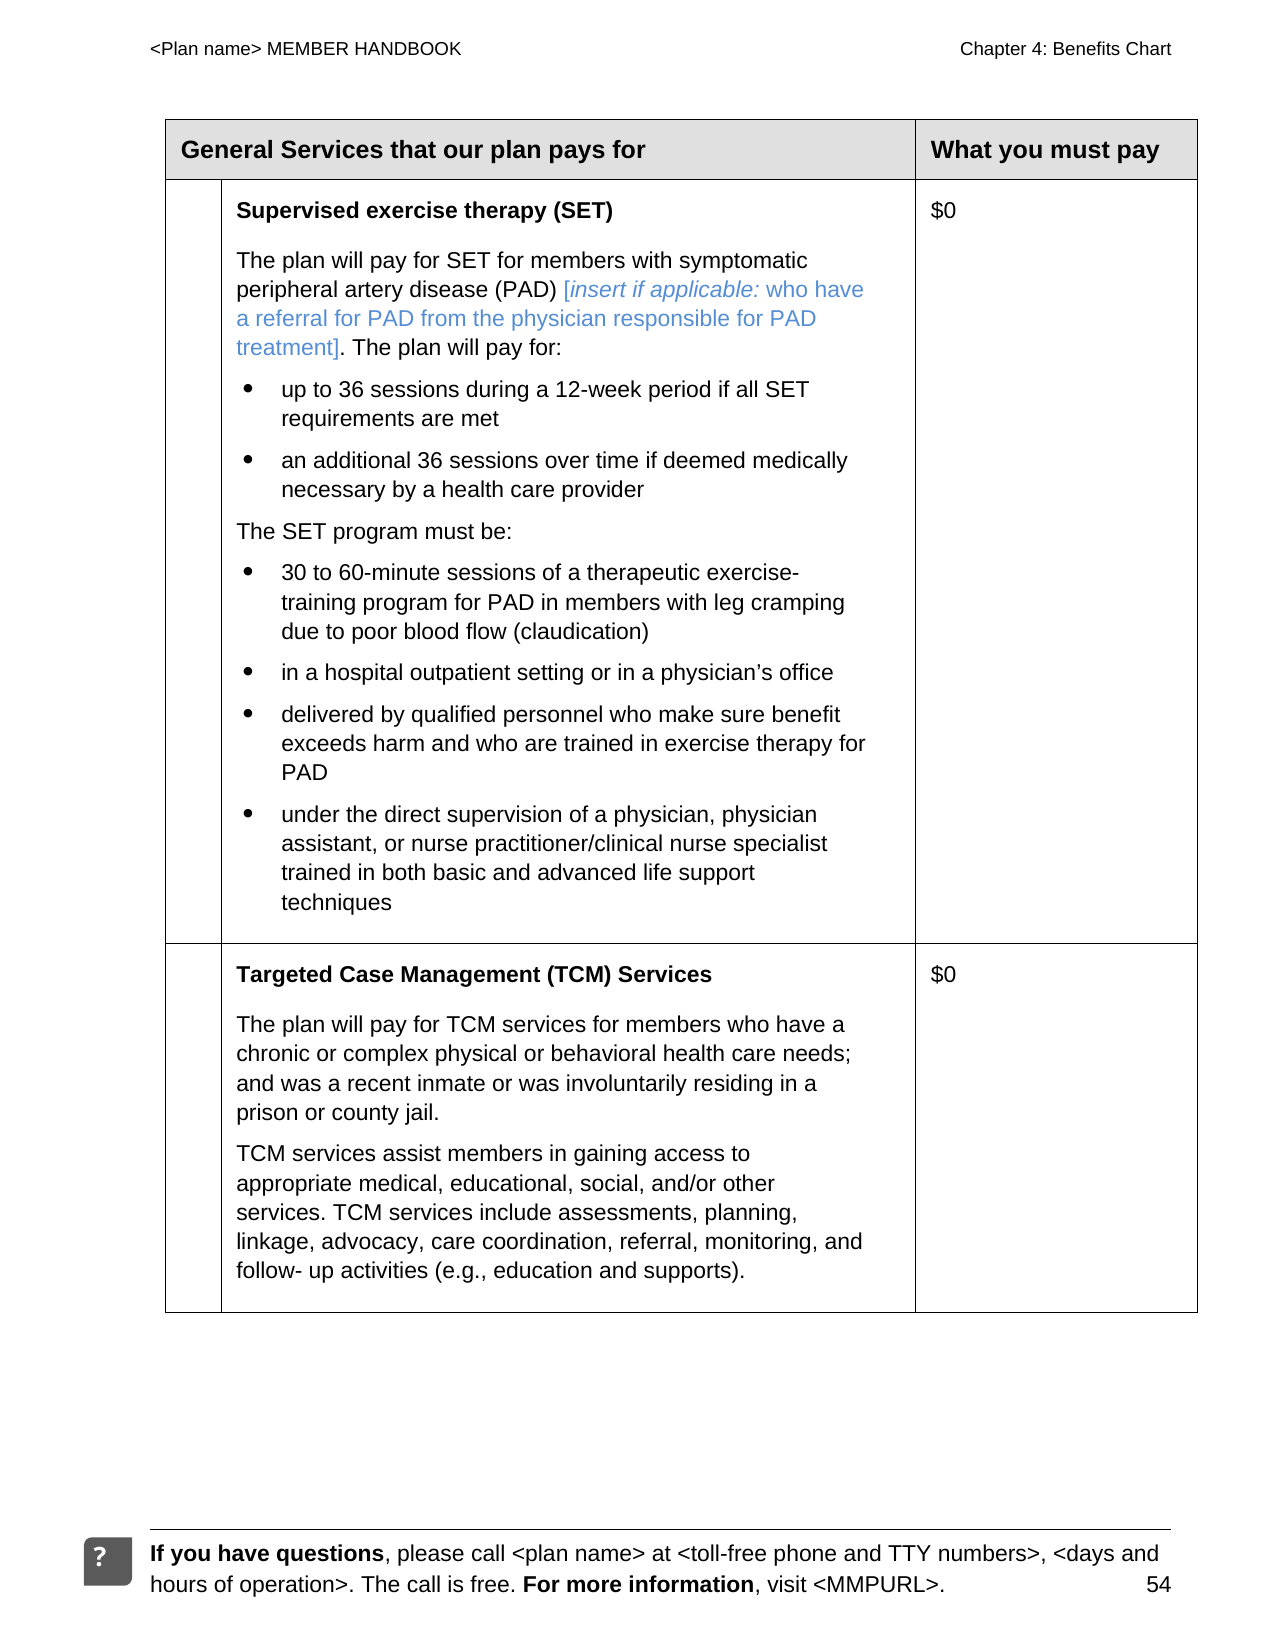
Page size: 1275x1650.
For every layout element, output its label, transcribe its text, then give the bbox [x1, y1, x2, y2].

table_cell $0 [916, 944, 1197, 1312]
table_header General Services that our plan pays for [166, 120, 915, 179]
table_cell Targeted Case Management (TCM) Services The plan will pay for TCM services for members who have a chronic or complex physical or behavioral health care needs; and was a recent inmate or was involuntarily residing in a prison or county jail. TCM services assist members in gaining access to appropriate medical, educational, social, and/or other services. TCM services include assessments, planning, linkage, advocacy, care coordination, referral, monitoring, and follow- up activities (e.g., education and supports). [222, 944, 915, 1312]
table_cell $0 [916, 180, 1197, 943]
table_cell [166, 180, 221, 943]
table_cell [166, 944, 221, 1312]
table_header What you must pay [916, 120, 1197, 179]
table_cell Supervised exercise therapy (SET) The plan will pay for SET for members with symptomatic peripheral artery disease (PAD) [insert if applicable: who have a referral for PAD from the physician responsible for PAD treatment]. The plan will pay for: up to 36 sessions during a 12-week period if all SET requirements are met an additional 36 sessions over time if deemed medically necessary by a health care provider The SET program must be: 30 to 60-minute sessions of a therapeutic exercise-training program for PAD in members with leg cramping due to poor blood flow (claudication) in a hospital outpatient setting or in a physician’s office delivered by qualified personnel who make sure benefit exceeds harm and who are trained in exercise therapy for PAD under the direct supervision of a physician, physician assistant, or nurse practitioner/clinical nurse specialist trained in both basic and advanced life support techniques [222, 180, 915, 943]
